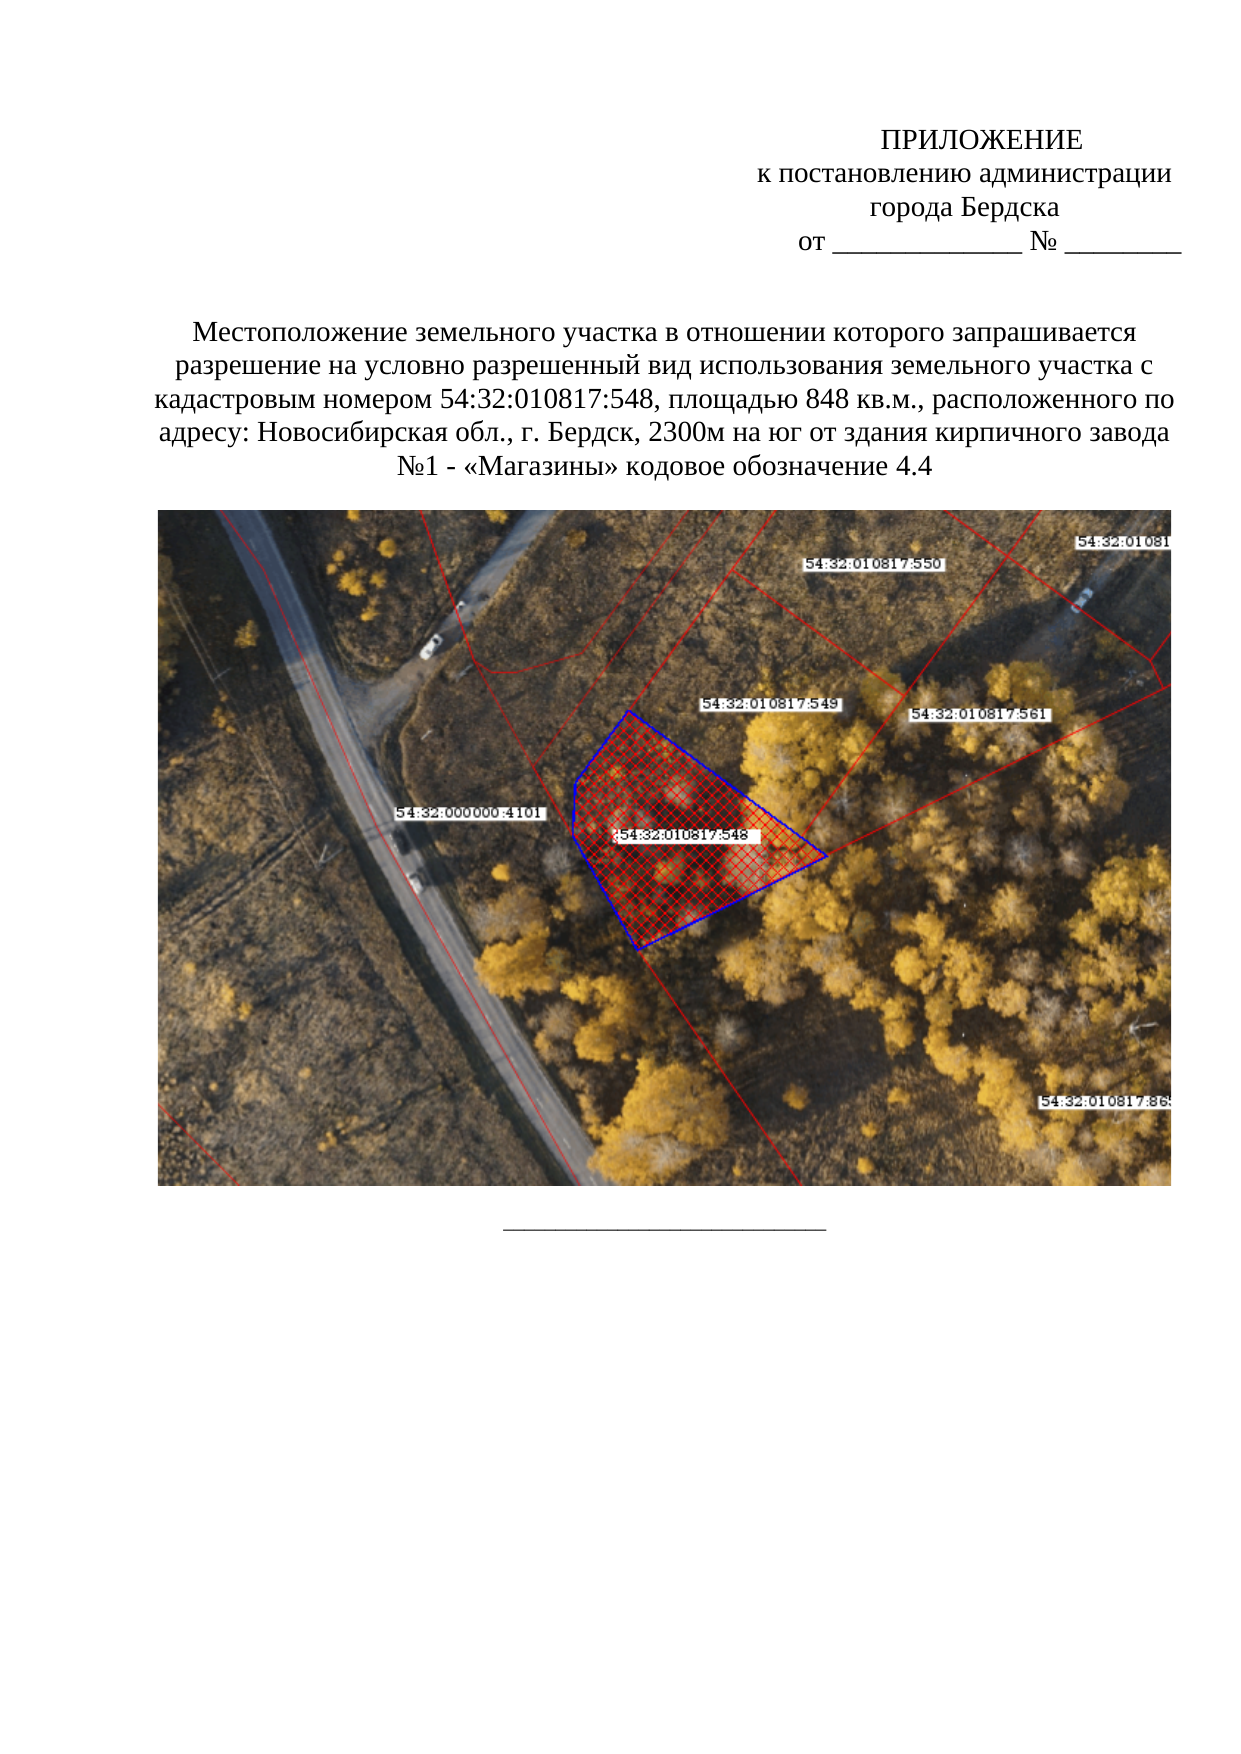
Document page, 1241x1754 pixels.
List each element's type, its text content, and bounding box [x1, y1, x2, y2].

text Местоположение земельного участка в отношении которого запрашивается разрешение на условно разрешенный вид использования земельного участка с кадастровым номером 54:32:010817:548, площадью 848 кв.м., расположенного по адресу: Новосибирская обл., г. Бердск, 2300м на юг от здания кирпичного завода №1 - «Магазины» кодовое обозначение 4.4 [148, 314, 1181, 481]
text _______________________________ [148, 1209, 1181, 1233]
list ПРИЛОЖЕНИЕ [148, 122, 1181, 156]
text к постановлению администрации города Бердска [748, 156, 1181, 223]
text от _____________ № ________ [691, 223, 1181, 256]
picture [157, 510, 1172, 1186]
